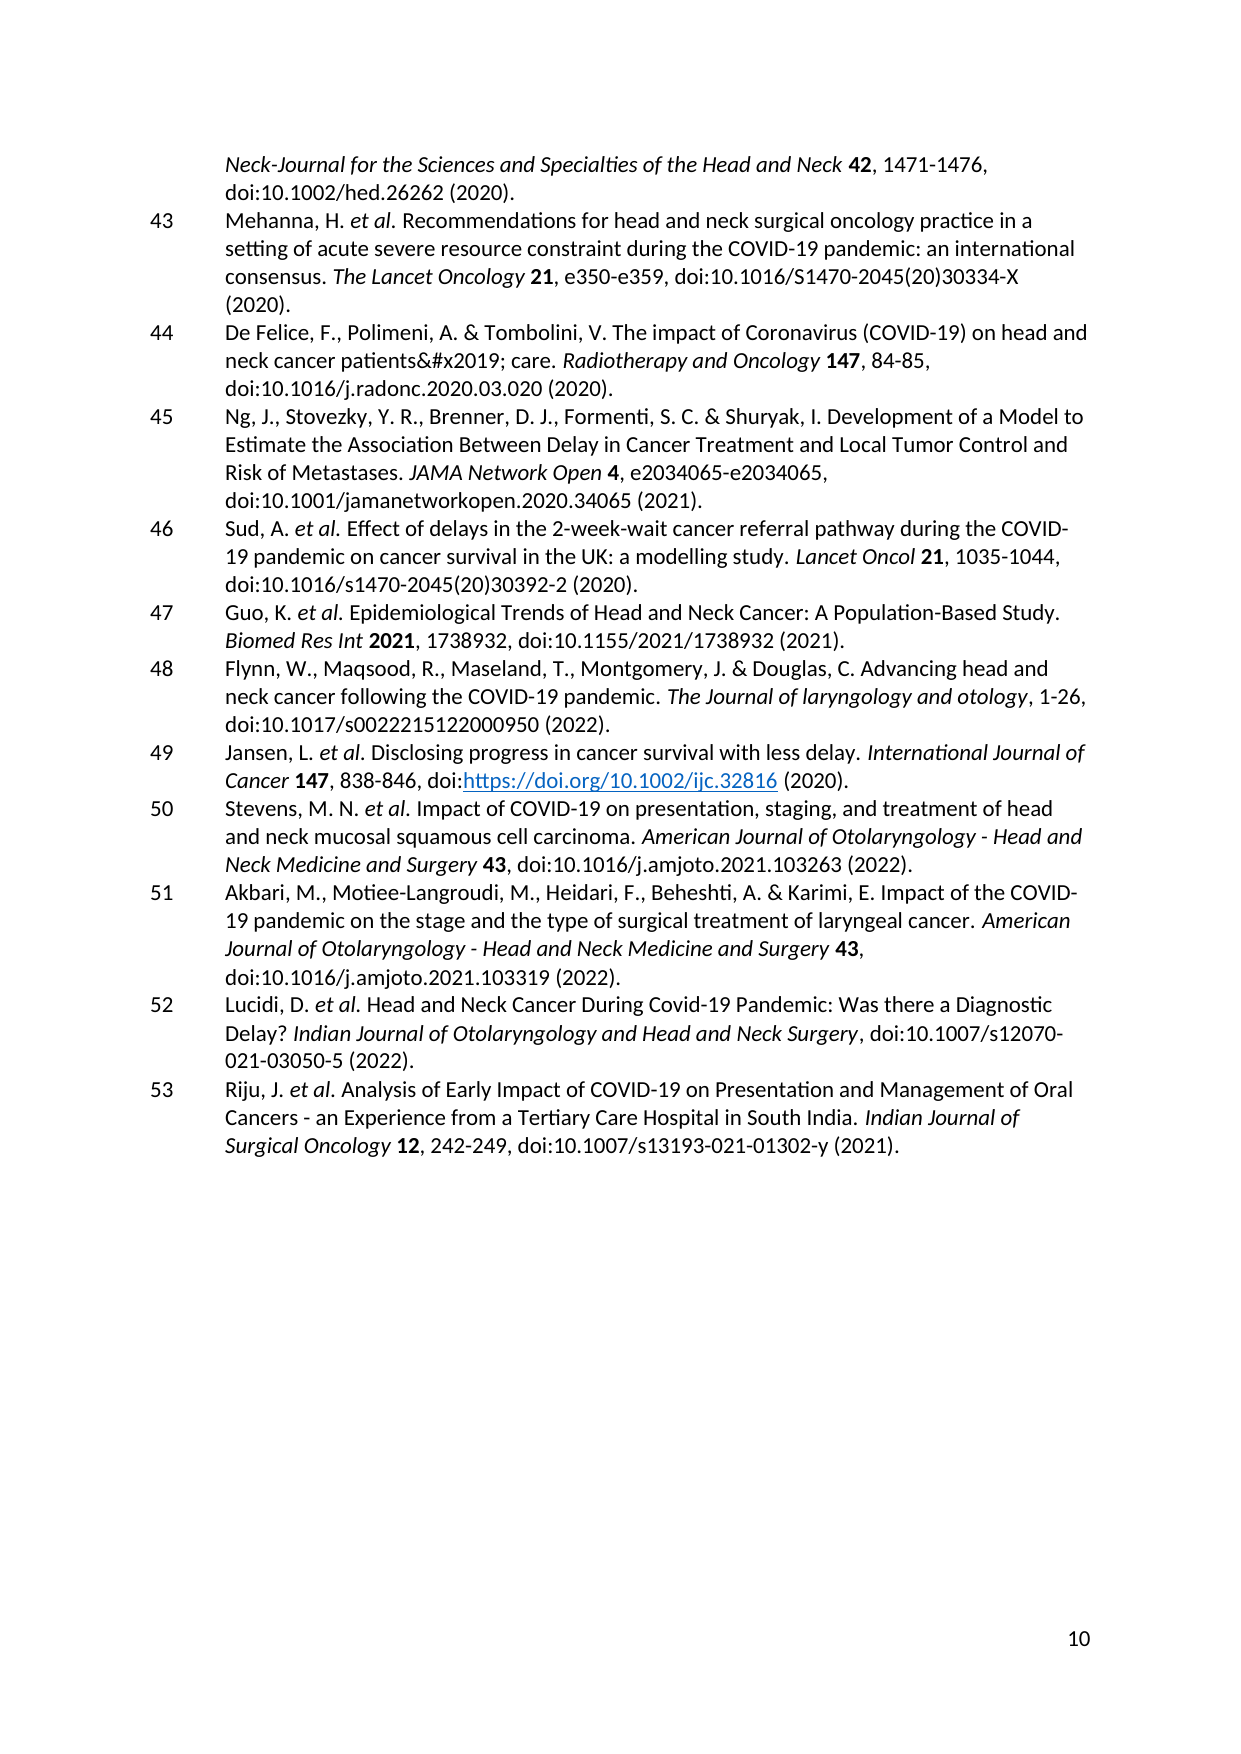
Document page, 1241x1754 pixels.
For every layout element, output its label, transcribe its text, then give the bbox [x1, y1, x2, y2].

text 48 Flynn, W., Maqsood, R., Maseland, T., Montgomery, J. & Douglas, C. Advancing head and neck cancer following the COVID-19 pandemic. The Journal of laryngology and otology, 1-26, doi:10.1017/s0022215122000950 (2022). [150, 654, 1090, 738]
text 46 Sud, A. et al. Effect of delays in the 2-week-wait cancer referral pathway during the COVID-19 pandemic on cancer survival in the UK: a modelling study. Lancet Oncol 21, 1035-1044, doi:10.1016/s1470-2045(20)30392-2 (2020). [150, 514, 1090, 598]
text 50 Stevens, M. N. et al. Impact of COVID-19 on presentation, staging, and treatment of head and neck mucosal squamous cell carcinoma. American Journal of Otolaryngology - Head and Neck Medicine and Surgery 43, doi:10.1016/j.amjoto.2021.103263 (2022). [150, 794, 1090, 878]
text 52 Lucidi, D. et al. Head and Neck Cancer During Covid-19 Pandemic: Was there a Diagnostic Delay? Indian Journal of Otolaryngology and Head and Neck Surgery, doi:10.1007/s12070-021-03050-5 (2022). [150, 991, 1090, 1075]
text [150, 150, 1090, 206]
text 51 Akbari, M., Motiee-Langroudi, M., Heidari, F., Beheshti, A. & Karimi, E. Impact of the COVID-19 pandemic on the stage and the type of surgical treatment of laryngeal cancer. American Journal of Otolaryngology - Head and Neck Medicine and Surgery 43, doi:10.1016/j.amjoto.2021.103319 (2022). [150, 878, 1090, 991]
text 45 Ng, J., Stovezky, Y. R., Brenner, D. J., Formenti, S. C. & Shuryak, I. Development of a Model to Estimate the Association Between Delay in Cancer Treatment and Local Tumor Control and Risk of Metastases. JAMA Network Open 4, e2034065-e2034065, doi:10.1001/jamanetworkopen.2020.34065 (2021). [150, 402, 1090, 514]
text 47 Guo, K. et al. Epidemiological Trends of Head and Neck Cancer: A Population-Based Study. Biomed Res Int 2021, 1738932, doi:10.1155/2021/1738932 (2021). [150, 598, 1090, 654]
text 49 Jansen, L. et al. Disclosing progress in cancer survival with less delay. International Journal of Cancer 147, 838-846, doi:https://doi.org/10.1002/ijc.32816 (2020). [150, 738, 1090, 794]
text 44 De Felice, F., Polimeni, A. & Tombolini, V. The impact of Coronavirus (COVID-19) on head and neck cancer patients&#x2019; care. Radiotherapy and Oncology 147, 84-85, doi:10.1016/j.radonc.2020.03.020 (2020). [150, 318, 1090, 402]
text 53 Riju, J. et al. Analysis of Early Impact of COVID-19 on Presentation and Management of Oral Cancers - an Experience from a Tertiary Care Hospital in South India. Indian Journal of Surgical Oncology 12, 242-249, doi:10.1007/s13193-021-01302-y (2021). [150, 1075, 1090, 1159]
text 43 Mehanna, H. et al. Recommendations for head and neck surgical oncology practice in a setting of acute severe resource constraint during the COVID-19 pandemic: an international consensus. The Lancet Oncology 21, e350-e359, doi:10.1016/S1470-2045(20)30334-X (2020). [150, 206, 1090, 318]
